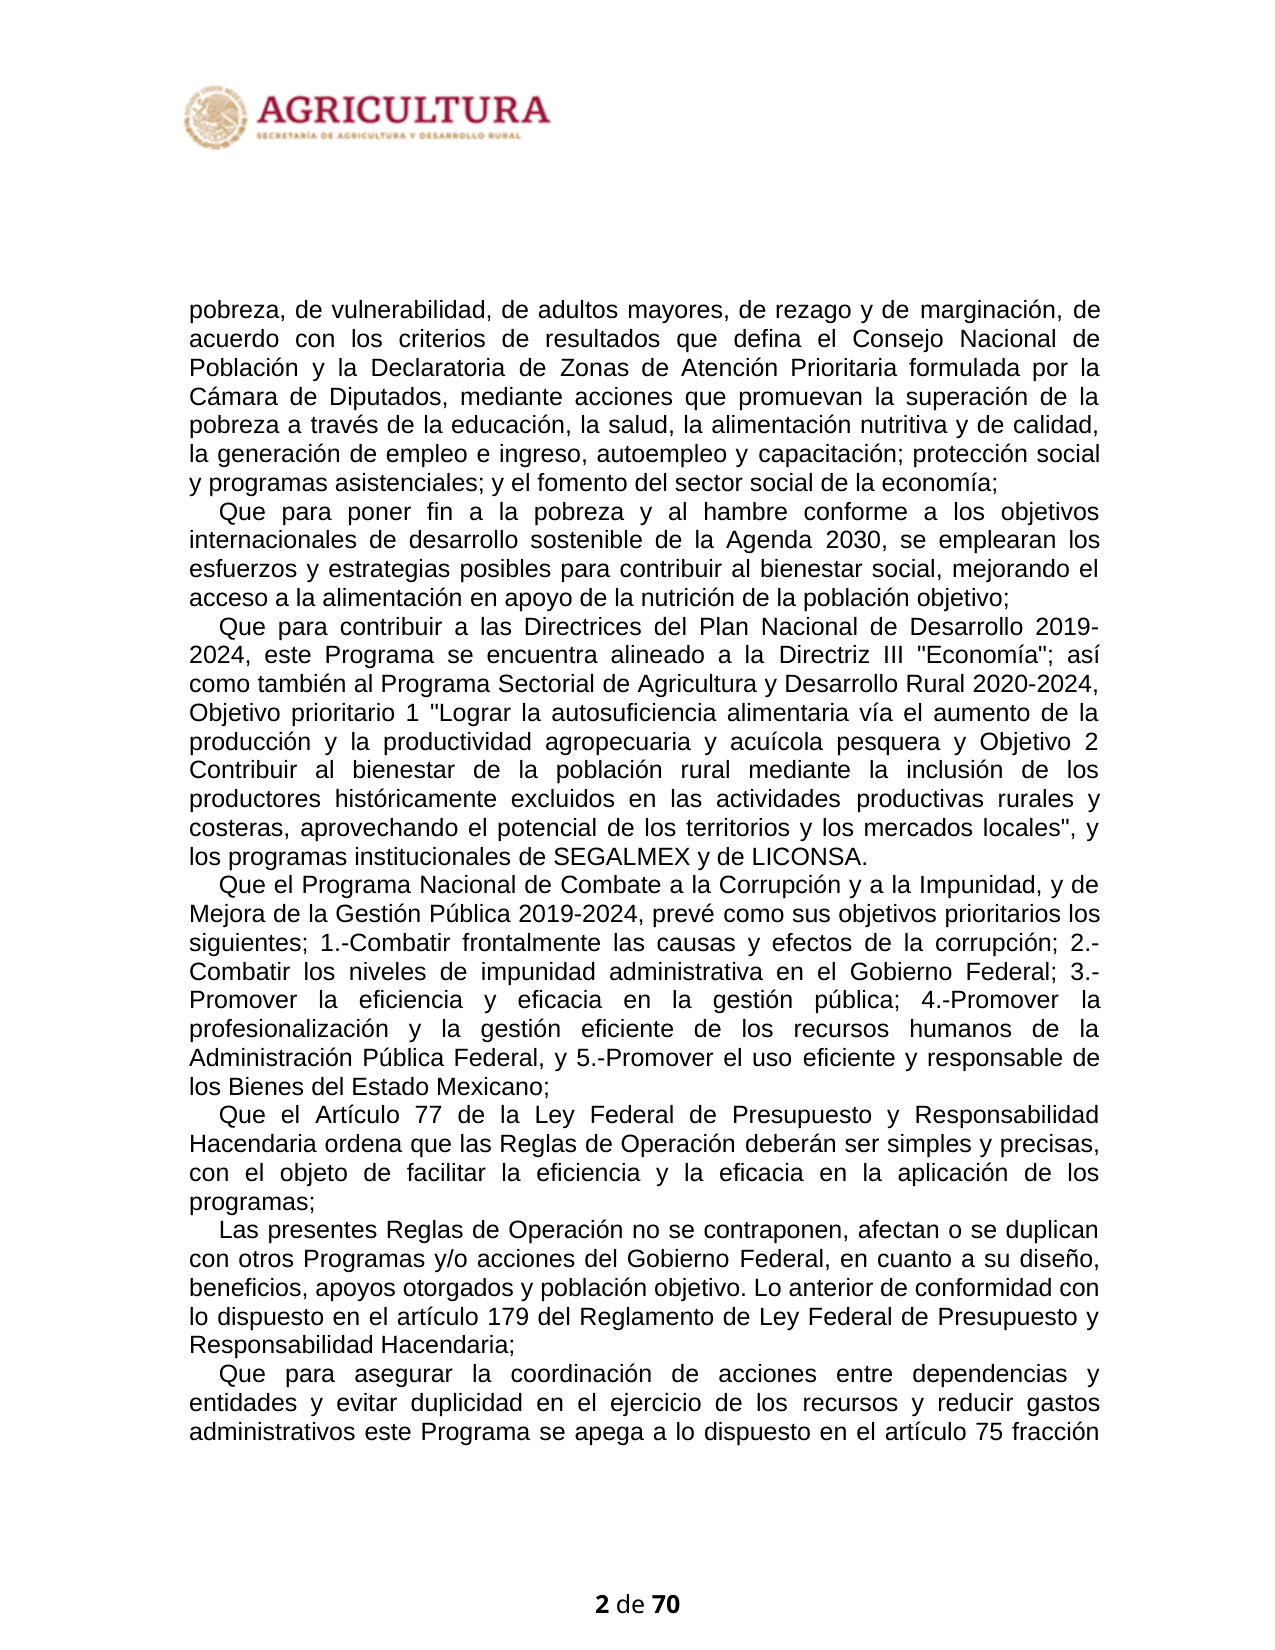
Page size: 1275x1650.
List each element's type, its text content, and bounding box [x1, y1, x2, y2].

text Las presentes Reglas de Operación no se contraponen, afectan o se duplican con otros Programas y/o acciones del Gobierno Federal, en cuanto a su diseño, beneficios, apoyos otorgados y población objetivo. Lo anterior de conformidad con lo dispuesto en el artículo 179 del Reglamento de Ley Federal de Presupuesto y Responsabilidad Hacendaria; [189, 1215, 1101, 1359]
text Que para poner fin a la pobreza y al hambre conforme a los objetivos internacionales de desarrollo sostenible de la Agenda 2030, se emplearan los esfuerzos y estrategias posibles para contribuir al bienestar social, mejorando el acceso a la alimentación en apoyo de la nutrición de la población objetivo; [189, 497, 1101, 612]
text Que para contribuir a las Directrices del Plan Nacional de Desarrollo 2019-2024, este Programa se encuentra alineado a la Directriz III "Economía"; así como también al Programa Sectorial de Agricultura y Desarrollo Rural 2020-2024, Objetivo prioritario 1 "Lograr la autosuficiencia alimentaria vía el aumento de la producción y la productividad agropecuaria y acuícola pesquera y Objetivo 2 Contribuir al bienestar de la población rural mediante la inclusión de los productores históricamente excluidos en las actividades productivas rurales y costeras, aprovechando el potencial de los territorios y los mercados locales", y los programas institucionales de SEGALMEX y de LICONSA. [189, 612, 1101, 870]
text Que el Artículo 77 de la Ley Federal de Presupuesto y Responsabilidad Hacendaria ordena que las Reglas de Operación deberán ser simples y precisas, con el objeto de facilitar la eficiencia y la eficacia en la aplicación de los programas; [189, 1100, 1101, 1215]
picture [177, 62, 561, 159]
text Que el Programa Nacional de Combate a la Corrupción y a la Impunidad, y de Mejora de la Gestión Pública 2019-2024, prevé como sus objetivos prioritarios los siguientes; 1.-Combatir frontalmente las causas y efectos de la corrupción; 2.-Combatir los niveles de impunidad administrativa en el Gobierno Federal; 3.-Promover la eficiencia y eficacia en la gestión pública; 4.-Promover la profesionalización y la gestión eficiente de los recursos humanos de la Administración Pública Federal, y 5.-Promover el uso eficiente y responsable de los Bienes del Estado Mexicano; [189, 870, 1101, 1100]
